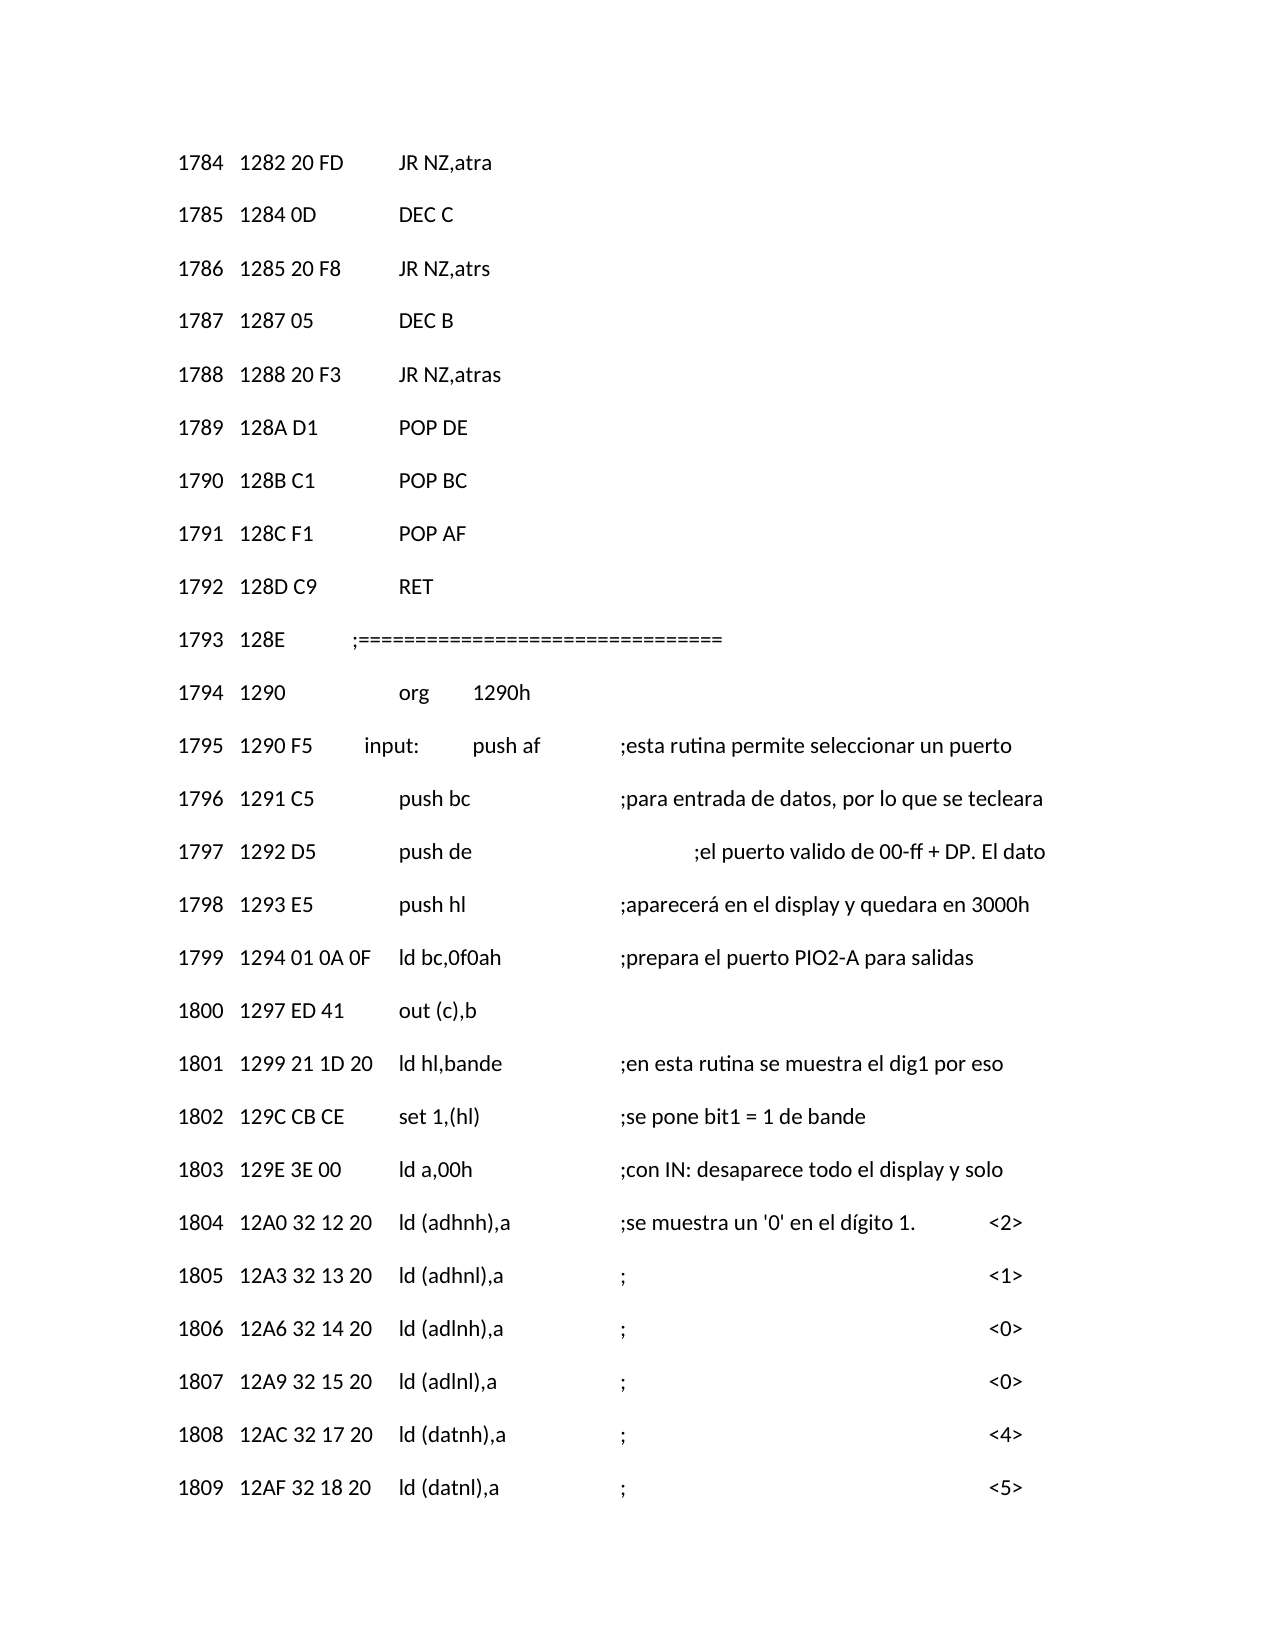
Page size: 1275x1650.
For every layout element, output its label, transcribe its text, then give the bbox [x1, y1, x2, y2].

text 1806 12A6 32 14 20 ld (adlnh),a ; <0> [177, 1314, 1098, 1342]
text 1801 1299 21 1D 20 ld hl,bande ;en esta rutina se muestra el dig1 por eso [177, 1049, 1098, 1077]
text 1799 1294 01 0A 0F ld bc,0f0ah ;prepara el puerto PIO2-A para salidas [177, 943, 1098, 971]
text 1805 12A3 32 13 20 ld (adhnl),a ; <1> [177, 1261, 1098, 1289]
text 1807 12A9 32 15 20 ld (adlnl),a ; <0> [177, 1367, 1098, 1395]
text 1808 12AC 32 17 20 ld (datnh),a ; <4> [177, 1420, 1098, 1448]
text 1794 1290 org 1290h [177, 678, 1098, 706]
text 1786 1285 20 F8 JR NZ,atrs [177, 254, 1098, 282]
text 1803 129E 3E 00 ld a,00h ;con IN: desaparece todo el display y solo [177, 1155, 1098, 1183]
text 1787 1287 05 DEC B [177, 307, 1098, 335]
text 1798 1293 E5 push hl ;aparecerá en el display y quedara en 3000h [177, 890, 1098, 918]
text 1792 128D C9 RET [177, 572, 1098, 600]
text 1790 128B C1 POP BC [177, 466, 1098, 494]
text 1802 129C CB CE set 1,(hl) ;se pone bit1 = 1 de bande [177, 1102, 1098, 1130]
text 1800 1297 ED 41 out (c),b [177, 996, 1098, 1024]
text 1795 1290 F5 input: push af ;esta rutina permite seleccionar un puerto [177, 731, 1098, 759]
text 1785 1284 0D DEC C [177, 201, 1098, 229]
text 1789 128A D1 POP DE [177, 413, 1098, 441]
text 1791 128C F1 POP AF [177, 519, 1098, 547]
text 1796 1291 C5 push bc ;para entrada de datos, por lo que se tecleara [177, 784, 1098, 812]
text 1804 12A0 32 12 20 ld (adhnh),a ;se muestra un '0' en el dígito 1. <2> [177, 1208, 1098, 1236]
text 1788 1288 20 F3 JR NZ,atras [177, 360, 1098, 388]
text 1809 12AF 32 18 20 ld (datnl),a ; <5> [177, 1473, 1098, 1501]
text 1784 1282 20 FD JR NZ,atra [177, 148, 1098, 176]
text 1793 128E ;================================ [177, 625, 1098, 653]
text 1797 1292 D5 push de ;el puerto valido de 00-ff + DP. El dato [177, 837, 1098, 865]
